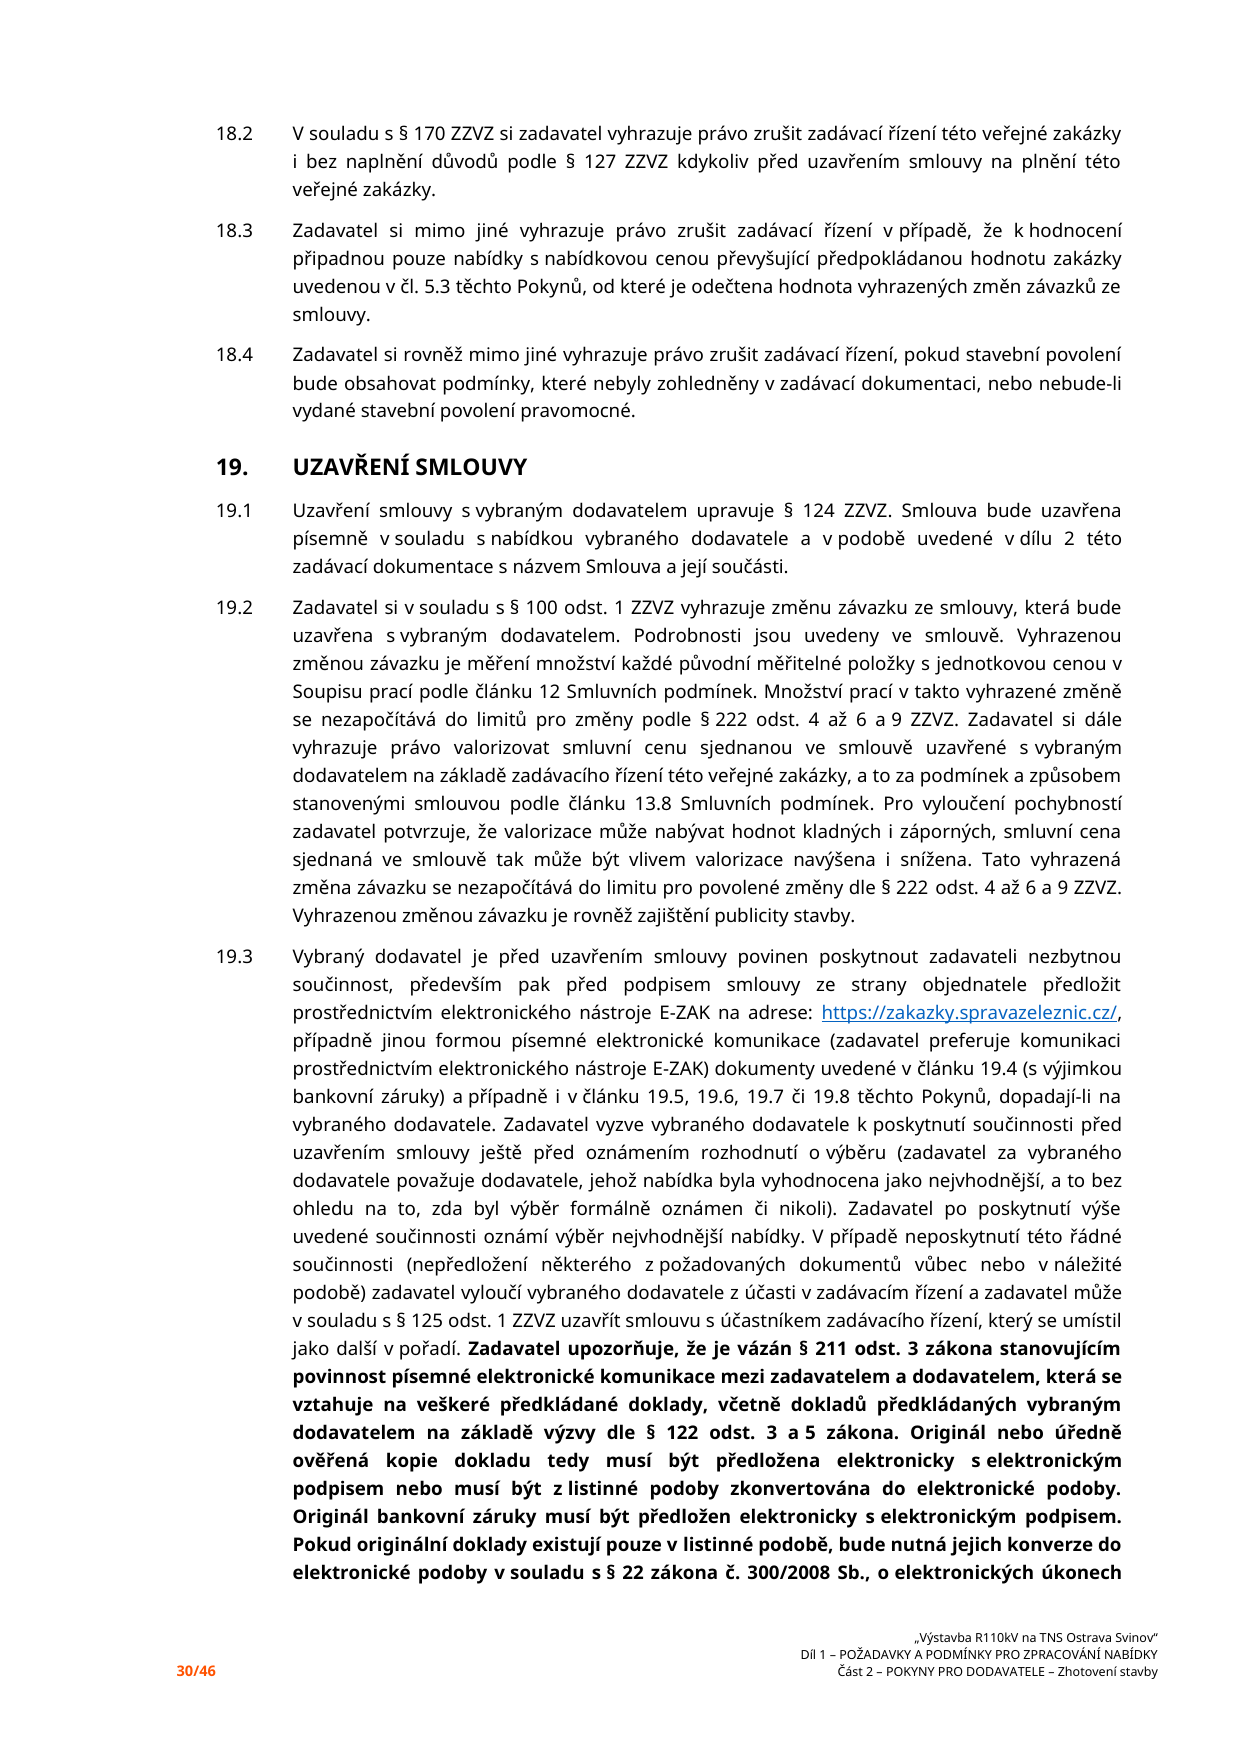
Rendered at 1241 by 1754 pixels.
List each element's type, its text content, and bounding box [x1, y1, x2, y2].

text Uzavření smlouvy s vybraným dodavatelem upravuje § 124 ZZVZ. Smlouva bude uzavřena písemně v souladu s nabídkou vybraného dodavatele a v podobě uvedené v dílu 2 této zadávací dokumentace s názvem Smlouva a její součásti. [216, 498, 1122, 579]
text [216, 943, 1122, 1585]
text Zadavatel si mimo jiné vyhrazuje právo zrušit zadávací řízení v případě, že k hodnocení připadnou pouze nabídky s nabídkovou cenou převyšující předpokládanou hodnotu zakázky uvedenou v čl. 5.3 těchto Pokynů, od které je odečtena hodnota vyhrazených změn závazků ze smlouvy. [216, 217, 1122, 327]
text Zadavatel si v souladu s § 100 odst. 1 ZZVZ vyhrazuje změnu závazku ze smlouvy, která bude uzavřena s vybraným dodavatelem. Podrobnosti jsou uvedeny ve smlouvě. Vyhrazenou změnou závazku je měření množství každé původní měřitelné položky s jednotkovou cenou v Soupisu prací podle článku 12 Smluvních podmínek. Množství prací v takto vyhrazené změně se nezapočítává do limitů pro změny podle § 222 odst. 4 až 6 a 9 ZZVZ. Zadavatel si dále vyhrazuje právo valorizovat smluvní cenu sjednanou ve smlouvě uzavřené s vybraným dodavatelem na základě zadávacího řízení této veřejné zakázky, a to za podmínek a způsobem stanovenými smlouvou podle článku 13.8 Smluvních podmínek. Pro vyloučení pochybností zadavatel potvrzuje, že valorizace může nabývat hodnot kladných i záporných, smluvní cena sjednaná ve smlouvě tak může být vlivem valorizace navýšena i snížena. Tato vyhrazená změna závazku se nezapočítává do limitu pro povolené změny dle § 222 odst. 4 až 6 a 9 ZZVZ. Vyhrazenou změnou závazku je rovněž zajištění publicity stavby. [216, 594, 1122, 928]
text UZAVŘENÍ SMLOUVY [216, 451, 1122, 482]
text V souladu s § 170 ZZVZ si zadavatel vyhrazuje právo zrušit zadávací řízení této veřejné zakázky i bez naplnění důvodů podle § 127 ZZVZ kdykoliv před uzavřením smlouvy na plnění této veřejné zakázky. [216, 121, 1122, 202]
text Zadavatel si rovněž mimo jiné vyhrazuje právo zrušit zadávací řízení, pokud stavební povolení bude obsahovat podmínky, které nebyly zohledněny v zadávací dokumentaci, nebo nebude-li vydané stavební povolení pravomocné. [216, 342, 1122, 423]
